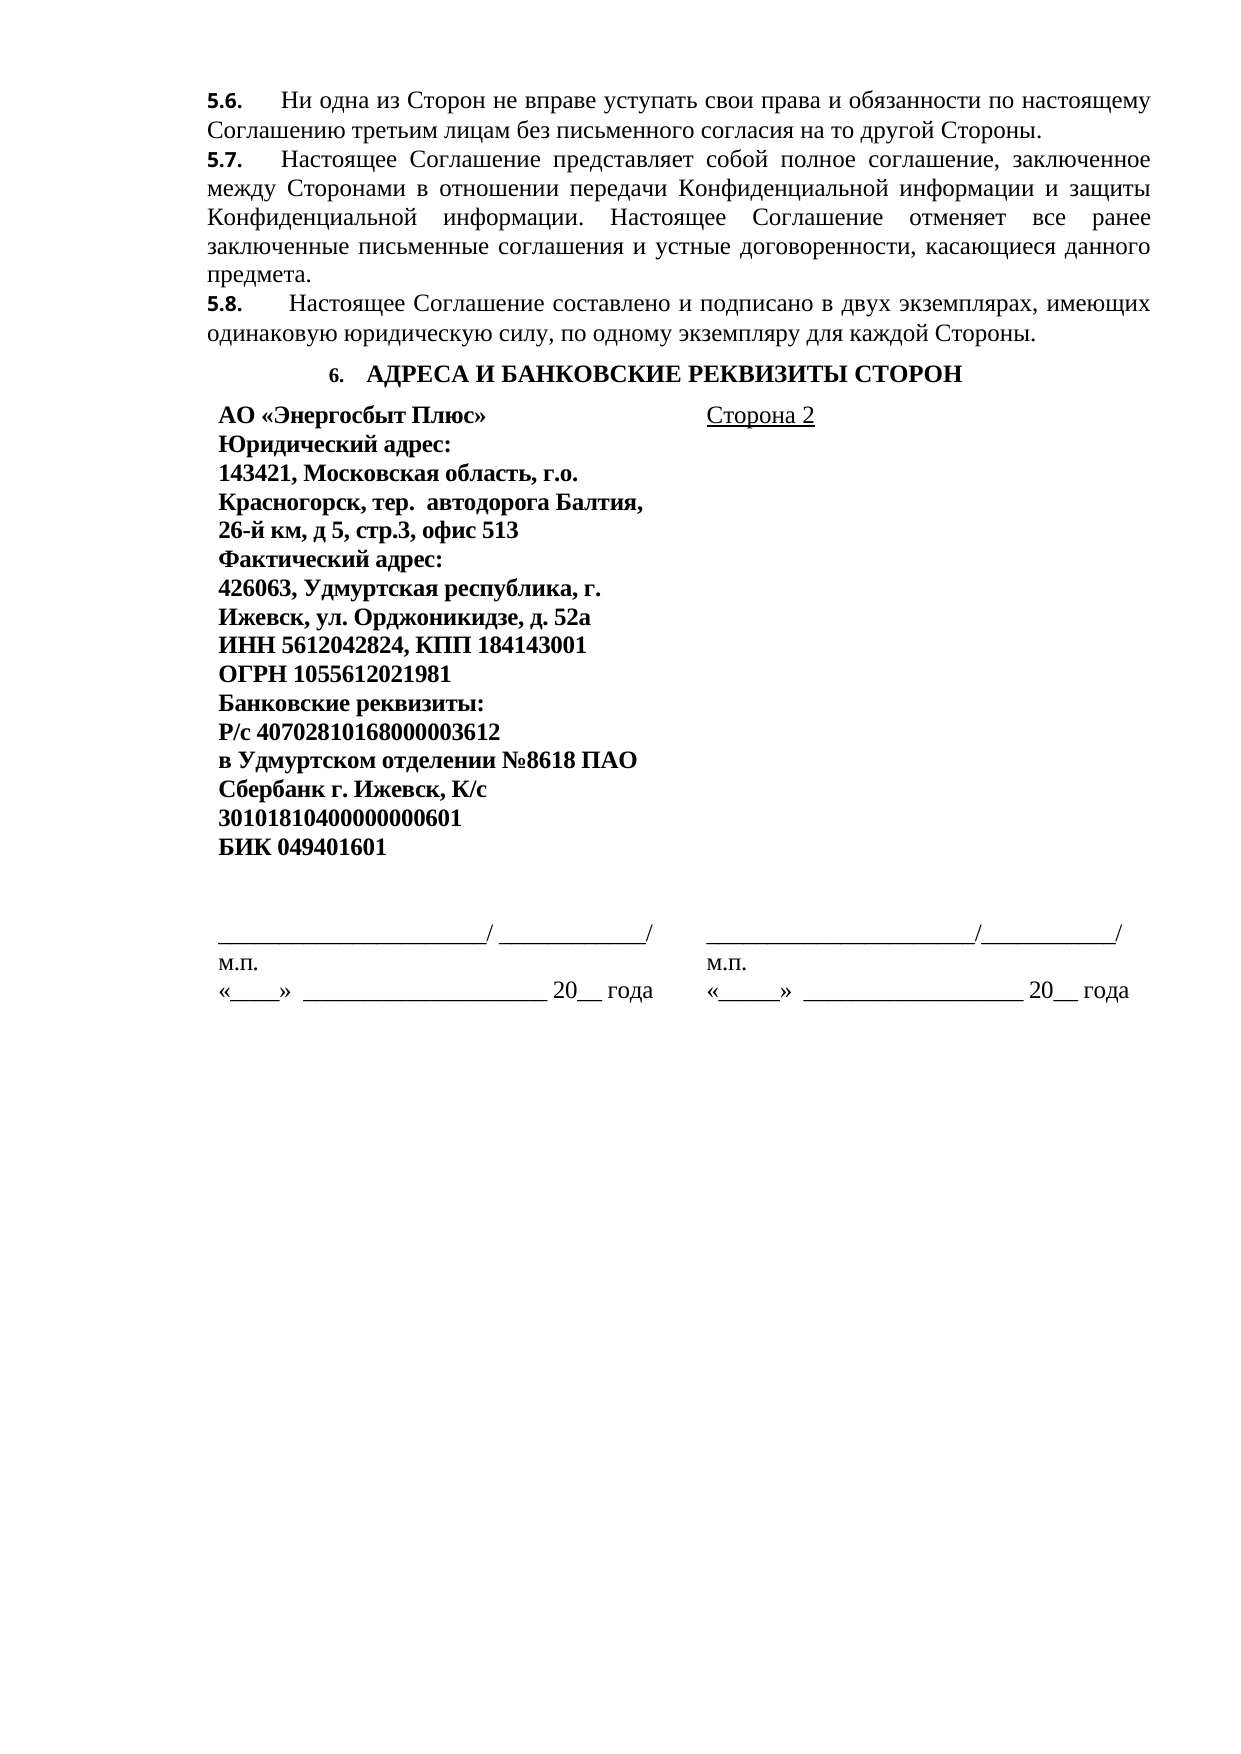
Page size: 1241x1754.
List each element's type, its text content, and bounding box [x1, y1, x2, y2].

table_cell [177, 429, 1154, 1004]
list Настоящее Соглашение составлено и подписано в двух экземплярах, имеющих одинаковую юридическую силу, по одному экземпляру для каждой Стороны. [207, 288, 1152, 347]
subtitle АДРЕСА И БАНКОВСКИЕ РЕКВИЗИТЫ СТОРОН [140, 359, 1152, 388]
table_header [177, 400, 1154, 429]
list Ни одна из Сторон не вправе уступать свои права и обязанности по настоящему Соглашению третьим лицам без письменного согласия на то другой Стороны. [207, 86, 1152, 144]
list Настоящее Соглашение представляет собой полное соглашение, заключенное между Сторонами в отношении передачи Конфиденциальной информации и защиты Конфиденциальной информации. Настоящее Соглашение отменяет все ранее заключенные письменные соглашения и устные договоренности, касающиеся данного предмета. [207, 144, 1152, 288]
